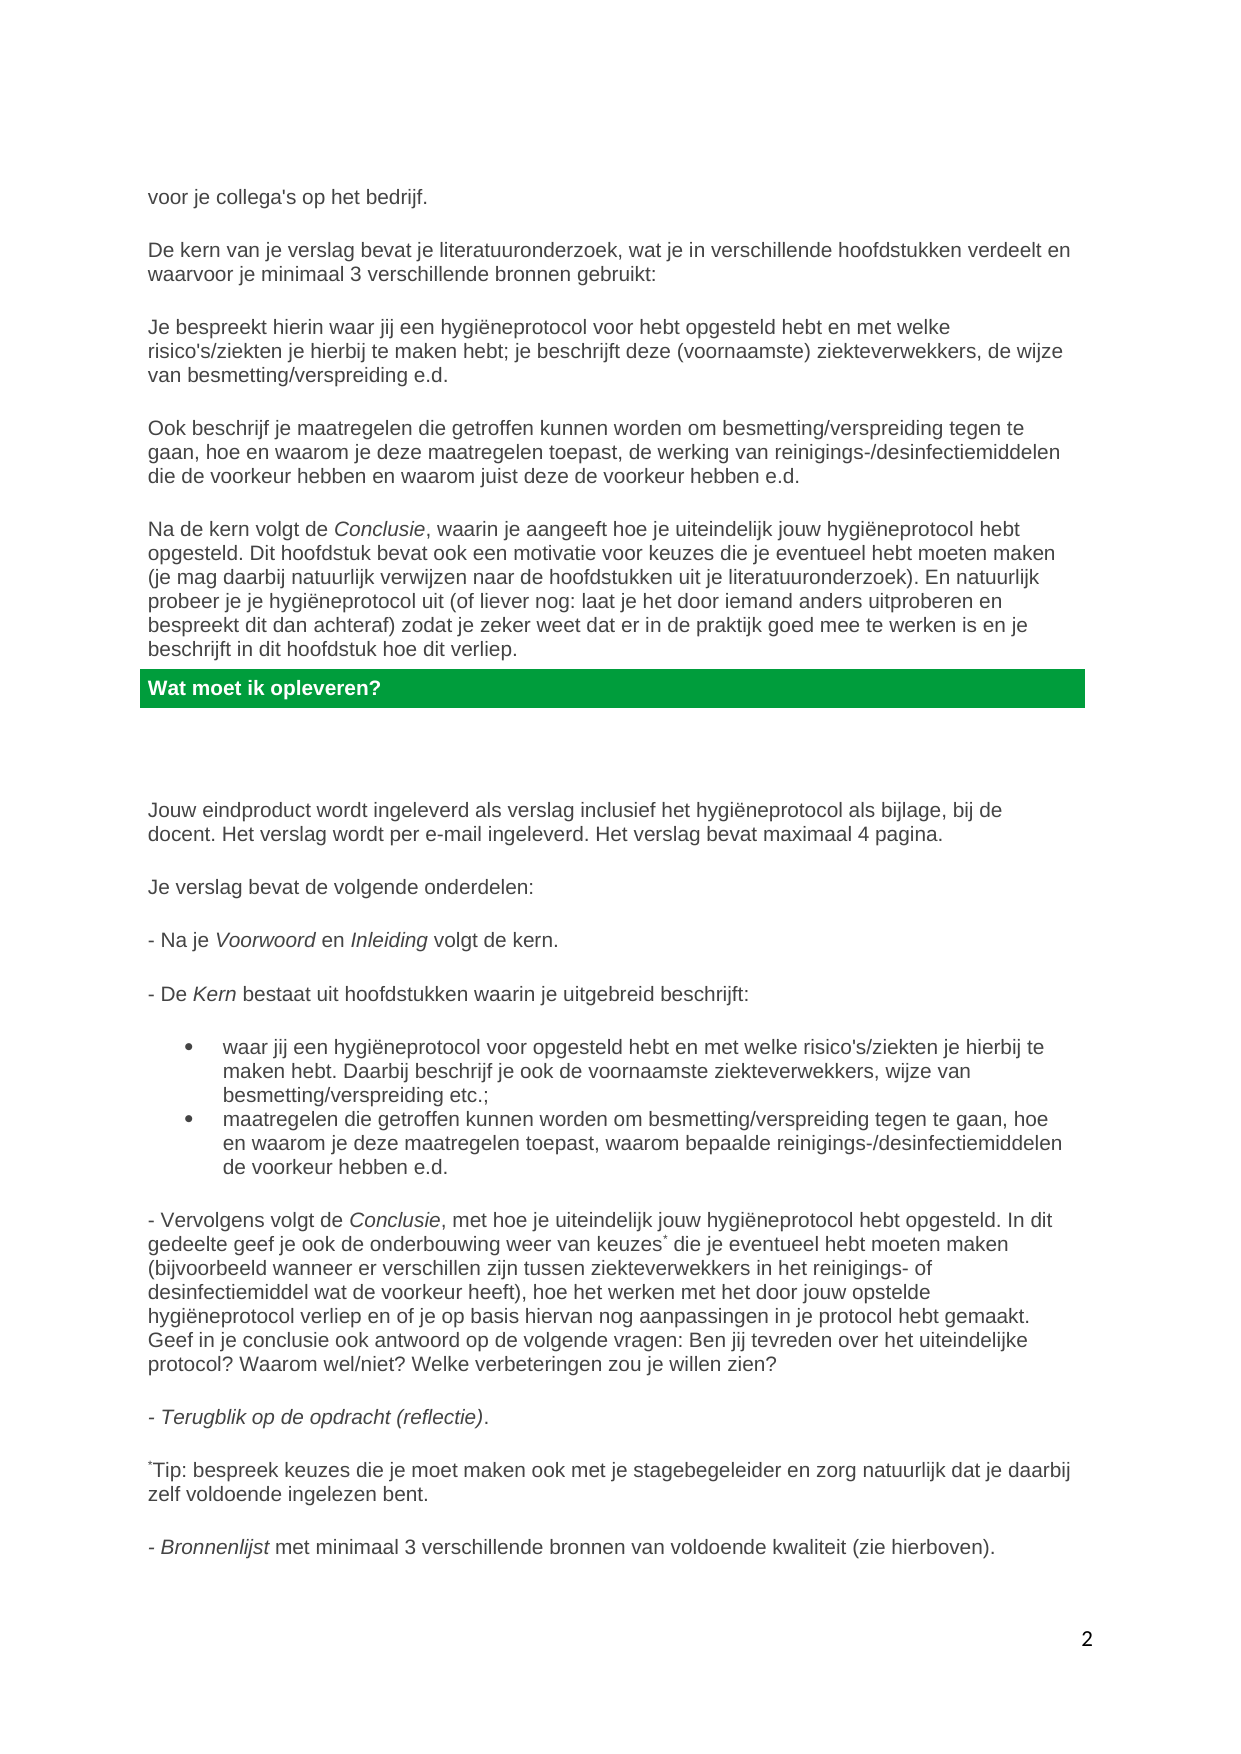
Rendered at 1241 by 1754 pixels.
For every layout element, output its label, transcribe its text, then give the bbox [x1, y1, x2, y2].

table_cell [140, 148, 1085, 668]
table_cell Wat moet ik opleveren? [140, 669, 1085, 708]
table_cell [140, 708, 1085, 1596]
